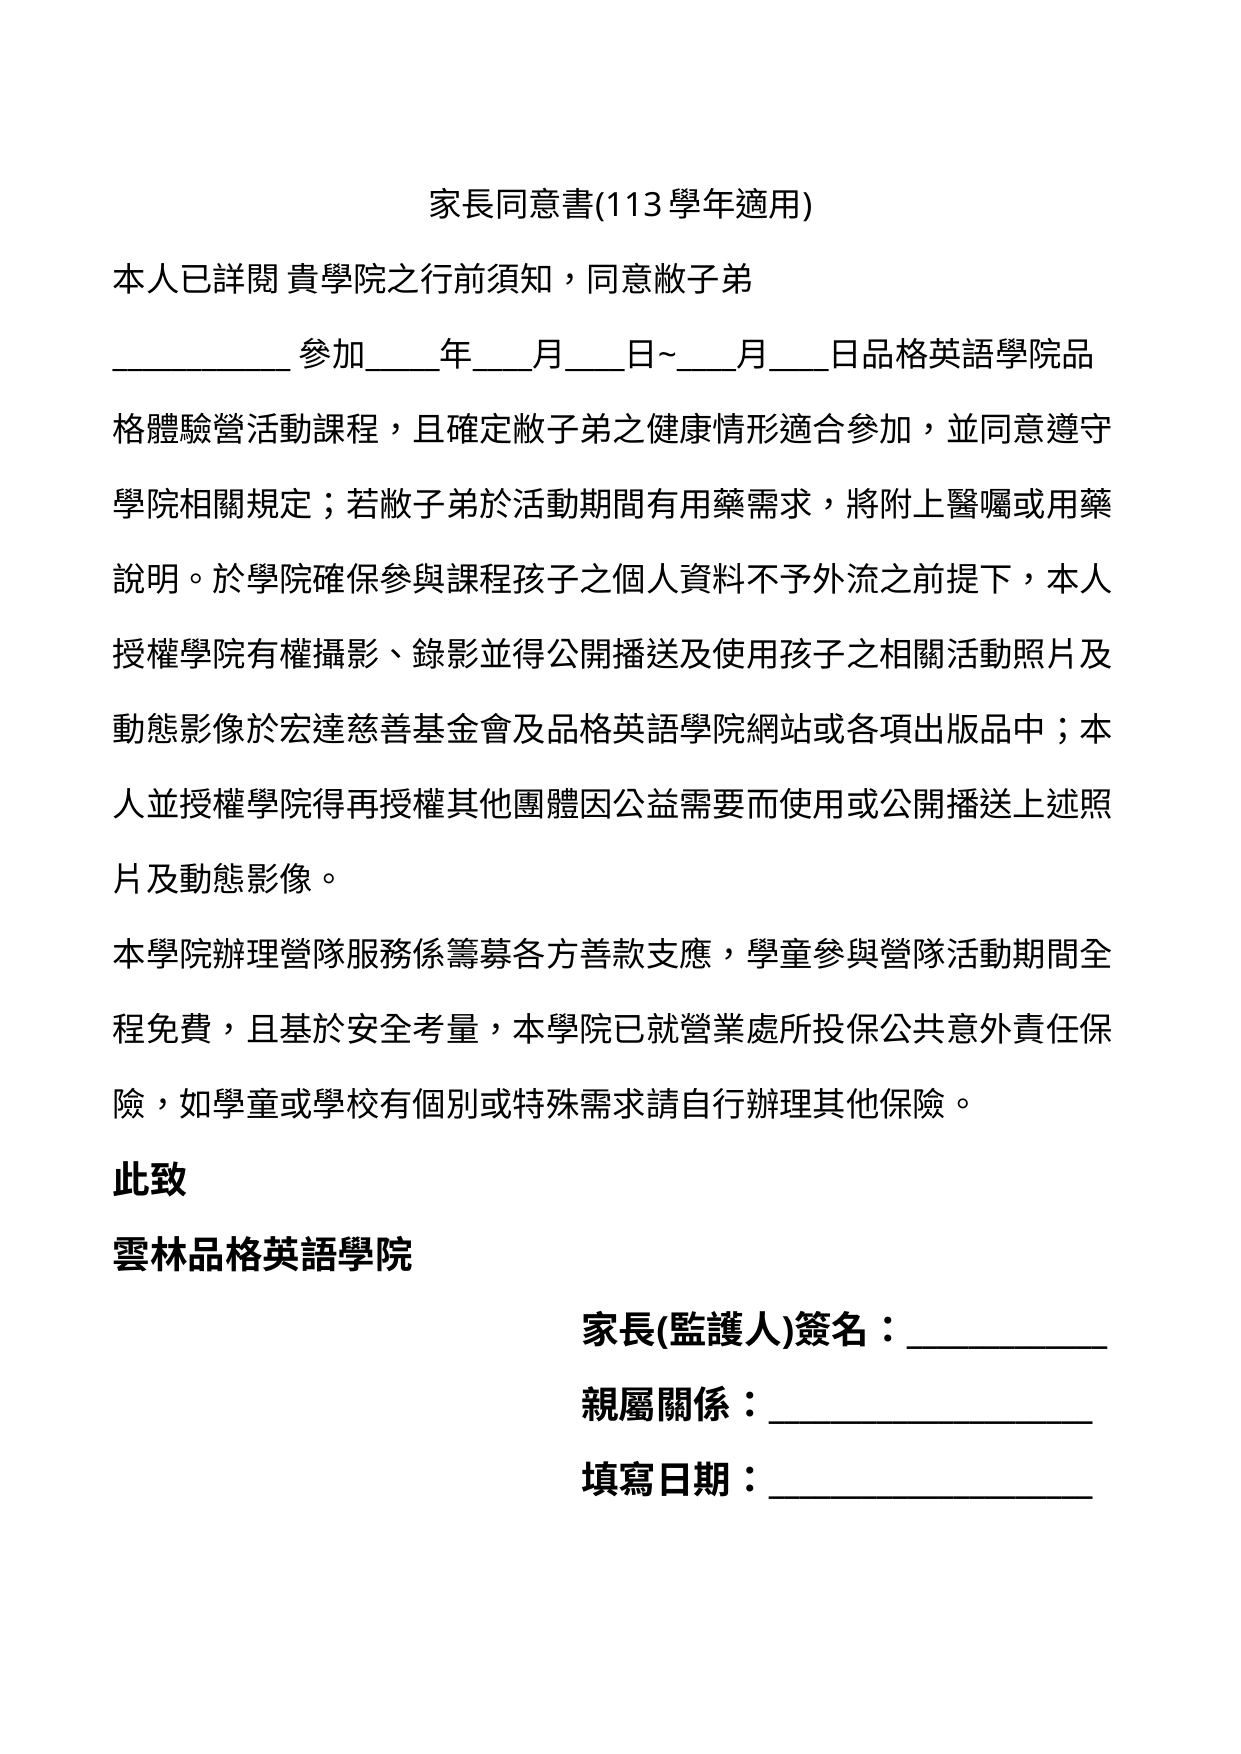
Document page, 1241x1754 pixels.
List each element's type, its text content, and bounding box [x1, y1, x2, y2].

text 親屬關係：_____________________ [112, 1364, 1128, 1439]
text 填寫日期：_____________________ [112, 1439, 1128, 1514]
text ____________ 參加_____年____月____日~____月____日品格英語學院品格體驗營活動課程，且確定敝子弟之健康情形適合參加，並同意遵守學院相關規定；若敝子弟於活動期間有用藥需求，將附上醫囑或用藥說明。於學院確保參與課程孩子之個人資料不予外流之前提下，本人授權學院有權攝影、錄影並得公開播送及使用孩子之相關活動照片及動態影像於宏達慈善基金會及品格英語學院網站或各項出版品中；本人並授權學院得再授權其他團體因公益需要而使用或公開播送上述照片及動態影像。 [112, 314, 1128, 914]
text 雲林品格英語學院 [112, 1214, 1128, 1289]
text 家長(監護人)簽名：_____________ [112, 1289, 1128, 1364]
text 家長同意書(113學年適用) [112, 164, 1128, 239]
text 本人已詳閱 貴學院之行前須知，同意敝子弟 [112, 239, 1128, 314]
text 此致 [112, 1139, 1128, 1214]
text 本學院辦理營隊服務係籌募各方善款支應，學童參與營隊活動期間全程免費，且基於安全考量，本學院已就營業處所投保公共意外責任保險，如學童或學校有個別或特殊需求請自行辦理其他保險。 [112, 914, 1128, 1139]
